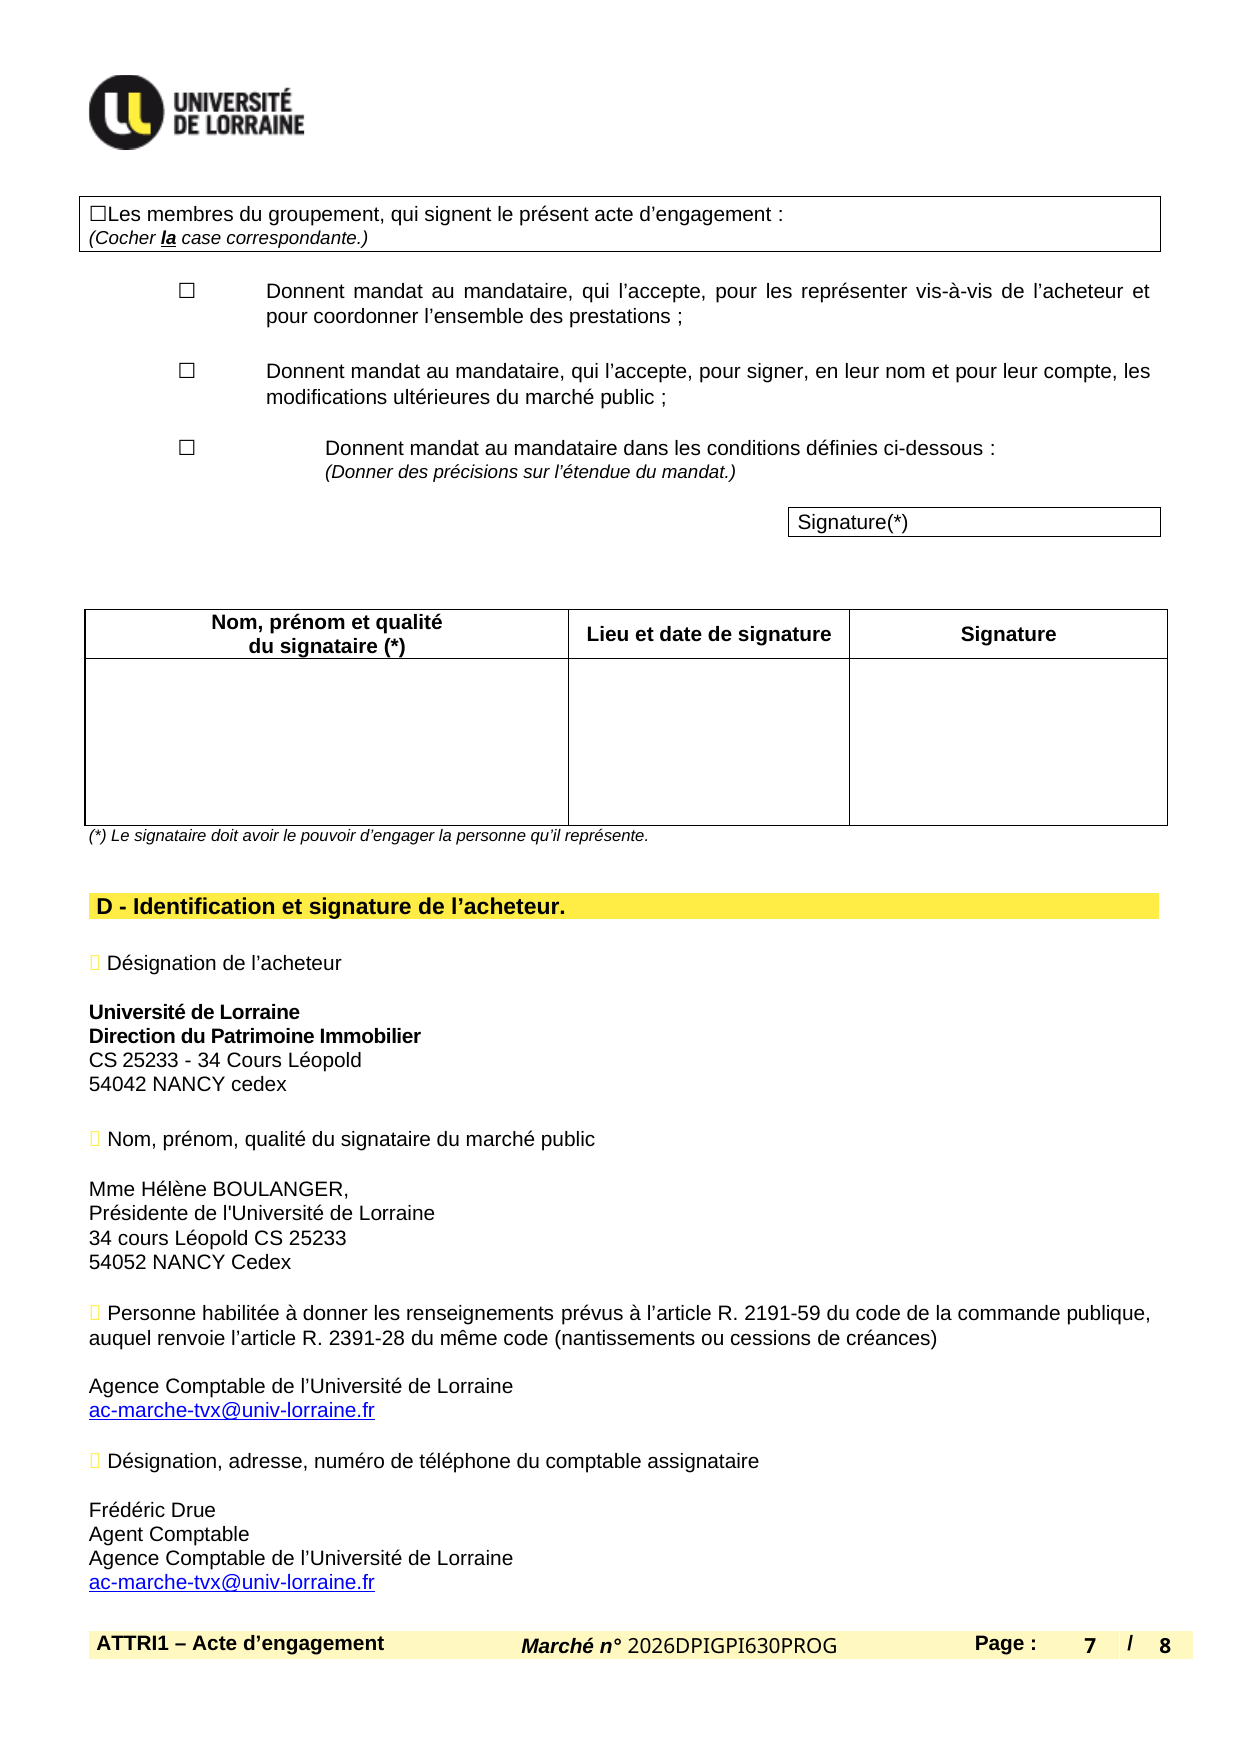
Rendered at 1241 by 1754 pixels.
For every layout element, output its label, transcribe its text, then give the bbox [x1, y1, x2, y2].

text  Désignation, adresse, numéro de téléphone du comptable assignataire [89, 1446, 1152, 1474]
text Agent Comptable [89, 1522, 1152, 1546]
text  Personne habilitée à donner les renseignements prévus à l’article R. 2191-59 du code de la commande publique, auquel renvoie l’article R. 2391-28 du même code (nantissements ou cessions de créances) [89, 1298, 1152, 1350]
text Donnent mandat au mandataire dans les conditions définies ci-dessous : [118, 433, 1152, 461]
text (Cocher la case correspondante.) [80, 224, 1160, 251]
text ac-marche-tvx@univ-lorraine.fr [89, 1398, 1152, 1422]
table_header D - Identification et signature de l’acheteur. [89, 893, 1159, 919]
text Donnent mandat au mandataire, qui l’accepte, pour les représenter vis-à-vis de l’acheteur et pour coordonner l’ensemble des prestations ; [177, 276, 1152, 328]
table_header Lieu et date de signature [569, 610, 849, 658]
text Frédéric Drue [89, 1498, 1152, 1522]
text Agence Comptable de l’Université de Lorraine [89, 1374, 1152, 1398]
text 34 cours Léopold CS 25233 [89, 1226, 1154, 1250]
text Signature(*) [789, 508, 1160, 536]
text (Donner des précisions sur l’étendue du mandat.) [118, 461, 1152, 483]
table_cell [86, 659, 568, 825]
table_header Signature [850, 610, 1167, 658]
text 54042 NANCY cedex [89, 1072, 1152, 1096]
text ac-marche-tvx@univ-lorraine.fr [89, 1570, 1152, 1594]
text Donnent mandat au mandataire, qui l’accepte, pour signer, en leur nom et pour leur compte, les modifications ultérieures du marché public ; [177, 357, 1152, 409]
text Mme Hélène BOULANGER, [89, 1177, 1152, 1201]
text Présidente de l'Université de Lorraine [89, 1201, 1152, 1224]
text  Désignation de l’acheteur [89, 948, 1152, 976]
table_cell [569, 659, 849, 825]
picture [88, 75, 305, 150]
text Agence Comptable de l’Université de Lorraine [89, 1546, 1152, 1570]
text 54052 NANCY Cedex [89, 1250, 1152, 1274]
list CS 25233 - 34 Cours Léopold [89, 1048, 1152, 1072]
list Université de Lorraine [89, 1000, 1152, 1024]
table_cell [850, 659, 1167, 825]
list Direction du Patrimoine Immobilier [89, 1024, 1152, 1048]
text Les membres du groupement, qui signent le présent acte d’engagement : [80, 197, 1160, 224]
text  Nom, prénom, qualité du signataire du marché public [89, 1124, 1152, 1153]
table_header Nom, prénom et qualité du signataire (*) [86, 610, 568, 658]
text (*) Le signataire doit avoir le pouvoir d’engager la personne qu’il représente. [89, 826, 1152, 845]
